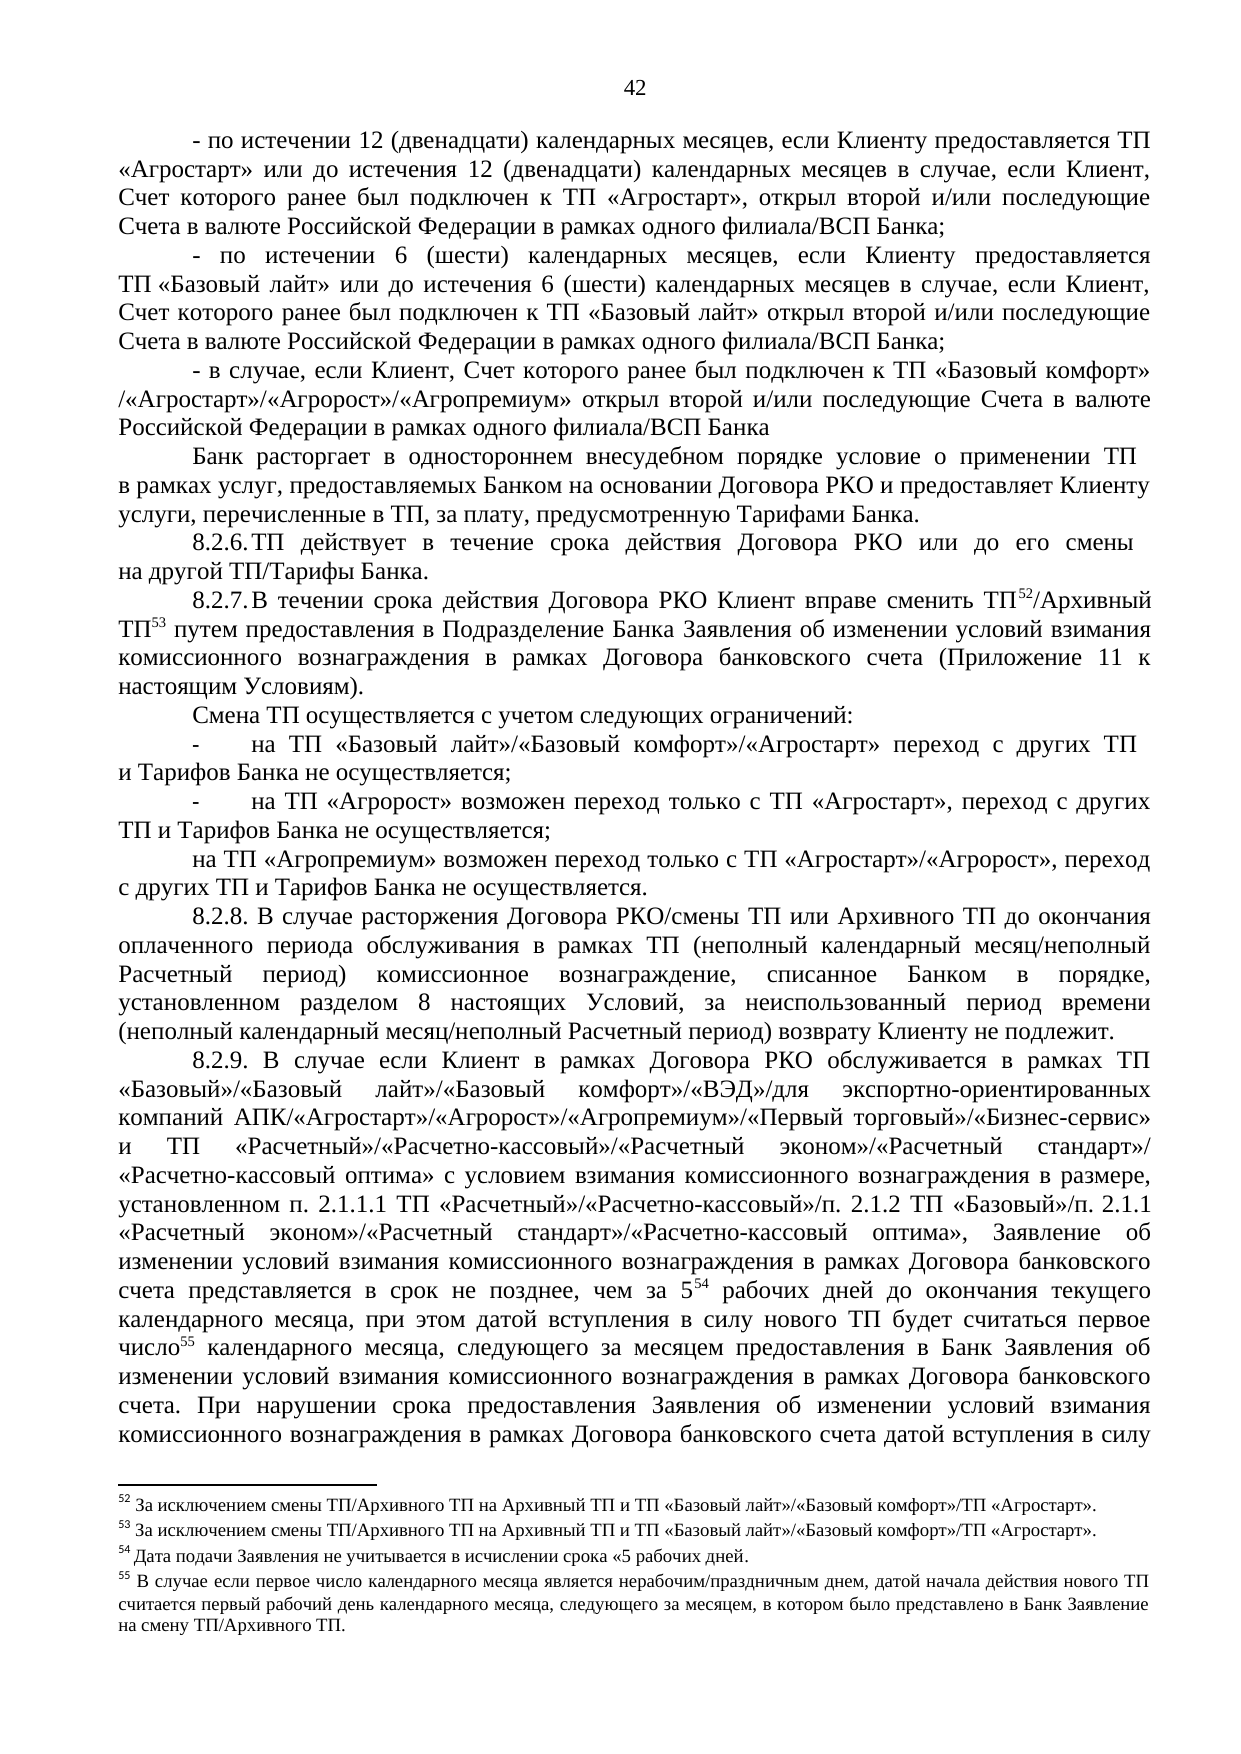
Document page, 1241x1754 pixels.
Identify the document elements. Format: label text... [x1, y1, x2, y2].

text - по истечении 6 (шести) календарных месяцев, если Клиенту предоставляется ТП «Базовый лайт» или до истечения 6 (шести) календарных месяцев в случае, если Клиент, Счет которого ранее был подключен к ТП «Базовый лайт» открыл второй и/или последующие Счета в валюте Российской Федерации в рамках одного филиала/ВСП Банка; [118, 240, 1152, 355]
list на ТП «Агророст» возможен переход только с ТП «Агростарт», переход с других ТП и Тарифов Банка не осуществляется; [118, 786, 1152, 844]
text - по истечении 12 (двенадцати) календарных месяцев, если Клиенту предоставляется ТП «Агростарт» или до истечения 12 (двенадцати) календарных месяцев в случае, если Клиент, Счет которого ранее был подключен к ТП «Агростарт», открыл второй и/или последующие Счета в валюте Российской Федерации в рамках одного филиала/ВСП Банка; [118, 125, 1152, 240]
text Смена ТП осуществляется с учетом следующих ограничений: [118, 700, 1152, 729]
text на ТП «Агропремиум» возможен переход только с ТП «Агростарт»/«Агророст», переход с других ТП и Тарифов Банка не осуществляется. [118, 844, 1152, 901]
list на ТП «Базовый лайт»/«Базовый комфорт»/«Агростарт» переход с других ТП и Тарифов Банка не осуществляется; [118, 729, 1152, 786]
text 8.2.7. В течении срока действия Договора РКО Клиент вправе сменить ТП/Архивный ТП путем предоставления в Подразделение Банка Заявления об изменении условий взимания комиссионного вознаграждения в рамках Договора банковского счета (Приложение 11 к настоящим Условиям). [118, 585, 1152, 700]
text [118, 1045, 1152, 1447]
text - в случае, если Клиент, Счет которого ранее был подключен к ТП «Базовый комфорт» /«Агростарт»/«Агророст»/«Агропремиум» открыл второй и/или последующие Счета в валюте Российской Федерации в рамках одного филиала/ВСП Банка [118, 355, 1152, 441]
text Банк расторгает в одностороннем внесудебном порядке условие о применении ТП в рамках услуг, предоставляемых Банком на основании Договора РКО и предоставляет Клиенту услуги, перечисленные в ТП, за плату, предусмотренную Тарифами Банка. [118, 441, 1152, 527]
text 8.2.6. ТП действует в течение срока действия Договора РКО или до его смены на другой ТП/Тарифы Банка. [118, 527, 1152, 585]
text 8.2.8. В случае расторжения Договора РКО/смены ТП или Архивного ТП до окончания оплаченного периода обслуживания в рамках ТП (неполный календарный месяц/неполный Расчетный период) комиссионное вознаграждение, списанное Банком в порядке, установленном разделом 8 настоящих Условий, за неиспользованный период времени (неполный календарный месяц/неполный Расчетный период) возврату Клиенту не подлежит. [118, 901, 1152, 1045]
